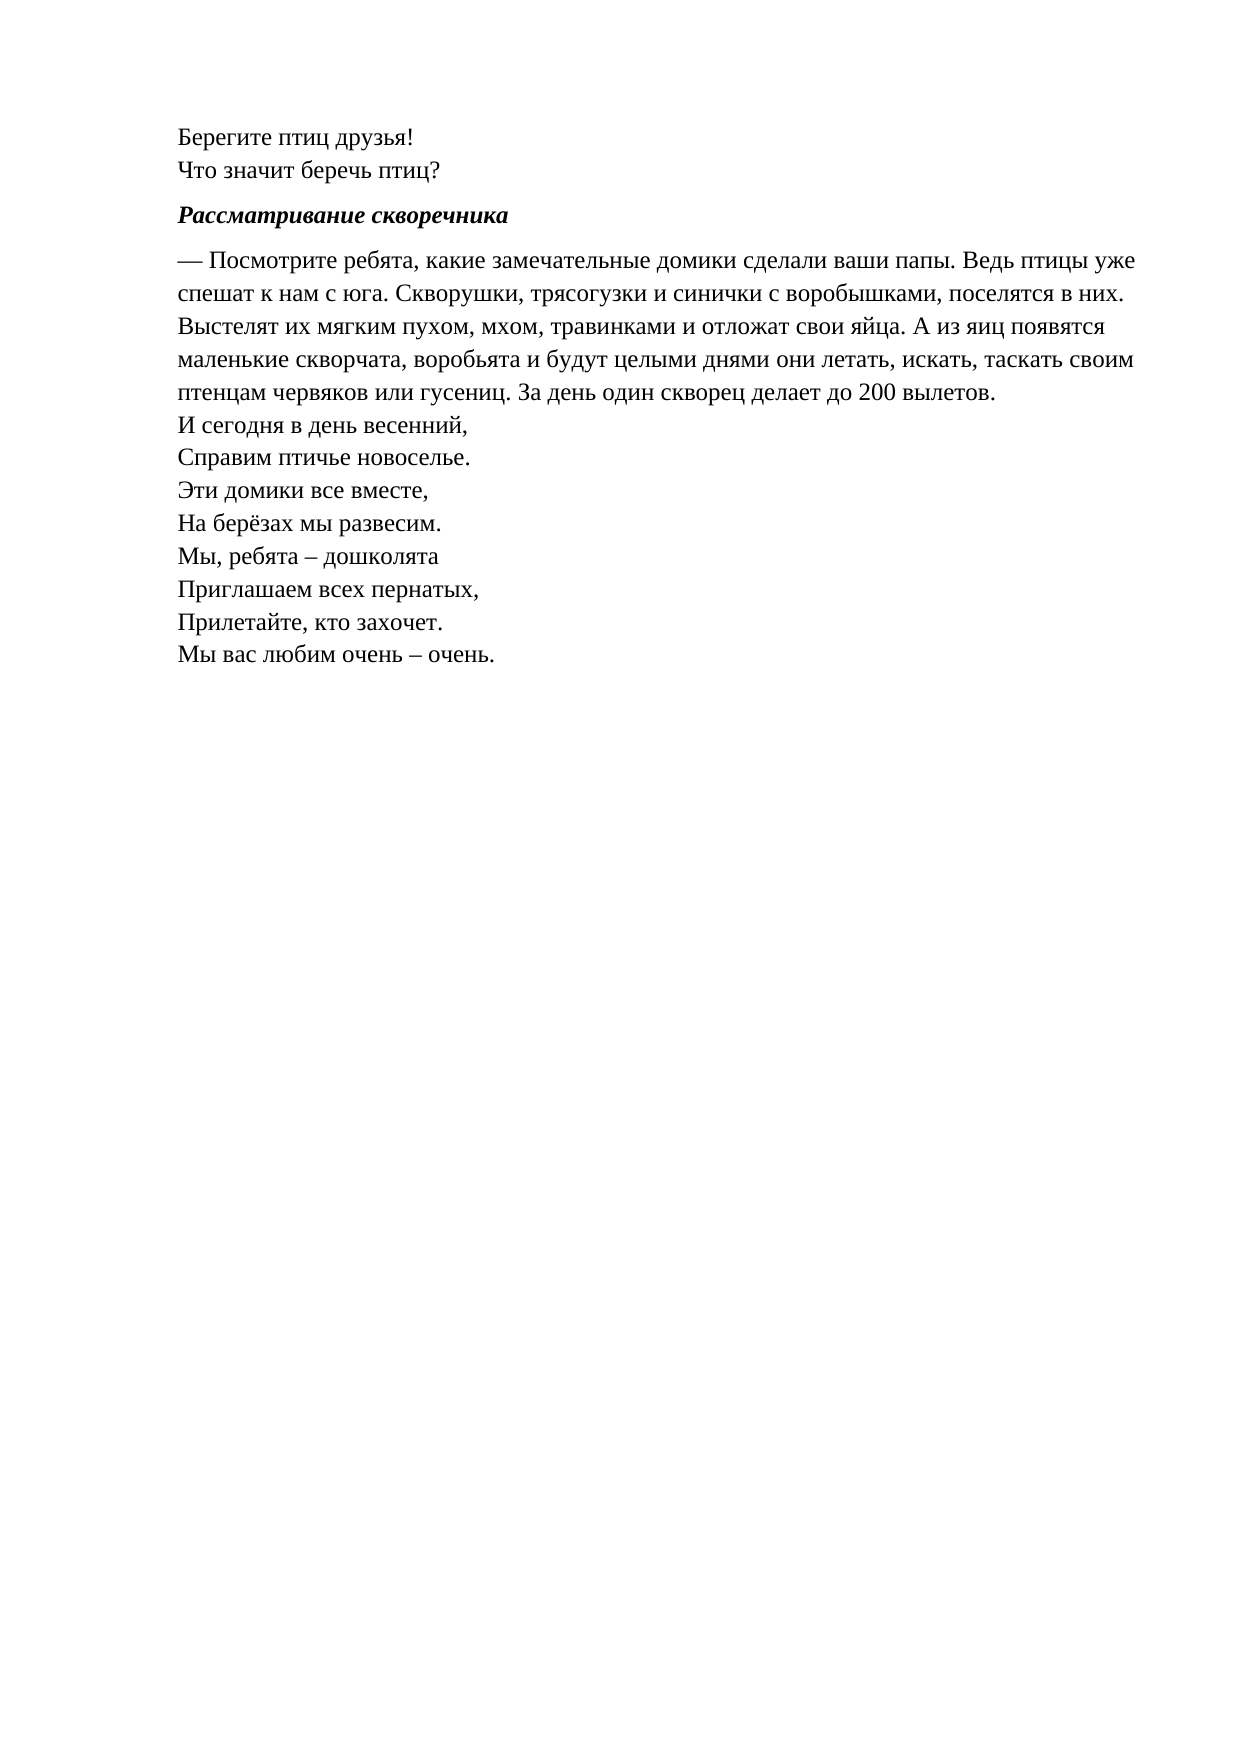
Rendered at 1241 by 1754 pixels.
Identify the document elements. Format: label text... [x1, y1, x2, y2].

text — Посмотрите ребята, какие замечательные домики сделали ваши папы. Ведь птицы уже спешат к нам с юга. Скворушки, трясогузки и синички с воробышками, поселятся в них. Выстелят их мягким пухом, мхом, травинками и отложат свои яйца. А из яиц появятся маленькие скворчата, воробьята и будут целыми днями они летать, искать, таскать своим птенцам червяков или гусениц. За день один скворец делает до 200 вылетов. И сегодня в день весенний, Справим птичье новоселье. Эти домики все вместе, На берёзах мы развесим. Мы, ребята – дошколята Приглашаем всех пернатых, Прилетайте, кто захочет. Мы вас любим очень – очень. [177, 242, 1152, 668]
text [177, 118, 1152, 184]
text Рассматривание скворечника [177, 196, 1152, 229]
